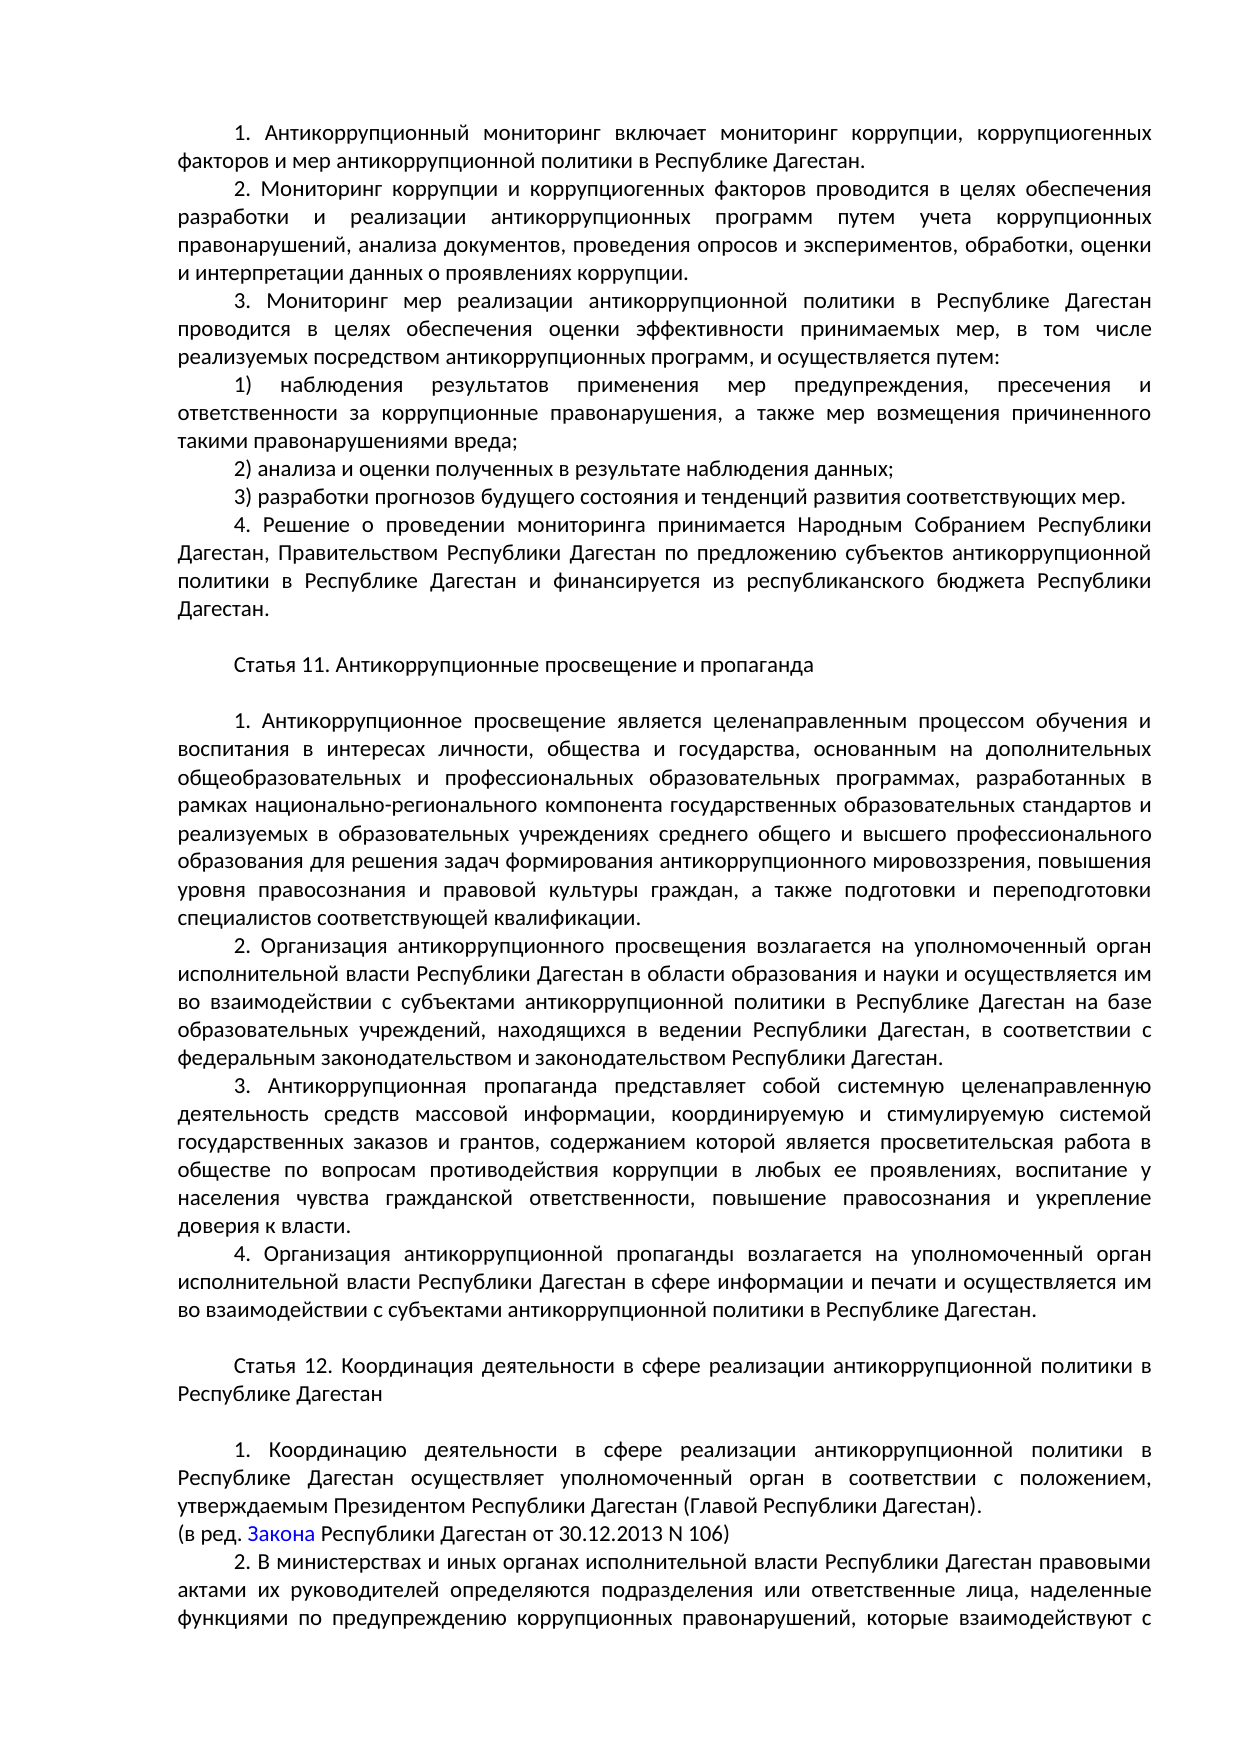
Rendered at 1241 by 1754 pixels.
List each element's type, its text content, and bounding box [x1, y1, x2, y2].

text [177, 1547, 1152, 1631]
text 1) наблюдения результатов применения мер предупреждения, пресечения и ответственности за коррупционные правонарушения, а также мер возмещения причиненного такими правонарушениями вреда; [177, 370, 1152, 454]
text 1. Антикоррупционное просвещение является целенаправленным процессом обучения и воспитания в интересах личности, общества и государства, основанным на дополнительных общеобразовательных и профессиональных образовательных программах, разработанных в рамках национально-регионального компонента государственных образовательных стандартов и реализуемых в образовательных учреждениях среднего общего и высшего профессионального образования для решения задач формирования антикоррупционного мировоззрения, повышения уровня правосознания и правовой культуры граждан, а также подготовки и переподготовки специалистов соответствующей квалификации. [177, 707, 1152, 931]
text 3. Антикоррупционная пропаганда представляет собой системную целенаправленную деятельность средств массовой информации, координируемую и стимулируемую системой государственных заказов и грантов, содержанием которой является просветительская работа в обществе по вопросам противодействия коррупции в любых ее проявлениях, воспитание у населения чувства гражданской ответственности, повышение правосознания и укрепление доверия к власти. [177, 1071, 1152, 1239]
text 1. Антикоррупционный мониторинг включает мониторинг коррупции, коррупциогенных факторов и мер антикоррупционной политики в Республике Дагестан. [177, 118, 1152, 174]
text Статья 11. Антикоррупционные просвещение и пропаганда [177, 651, 1152, 678]
text 2. Организация антикоррупционного просвещения возлагается на уполномоченный орган исполнительной власти Республики Дагестан в области образования и науки и осуществляется им во взаимодействии с субъектами антикоррупционной политики в Республике Дагестан на базе образовательных учреждений, находящихся в ведении Республики Дагестан, в соответствии с федеральным законодательством и законодательством Республики Дагестан. [177, 931, 1152, 1071]
text 4. Организация антикоррупционной пропаганды возлагается на уполномоченный орган исполнительной власти Республики Дагестан в сфере информации и печати и осуществляется им во взаимодействии с субъектами антикоррупционной политики в Республике Дагестан. [177, 1239, 1152, 1323]
text 3) разработки прогнозов будущего состояния и тенденций развития соответствующих мер. [177, 482, 1152, 510]
text (в ред. Закона Республики Дагестан от 30.12.2013 N 106) [177, 1519, 1152, 1547]
text 2. Мониторинг коррупции и коррупциогенных факторов проводится в целях обеспечения разработки и реализации антикоррупционных программ путем учета коррупционных правонарушений, анализа документов, проведения опросов и экспериментов, обработки, оценки и интерпретации данных о проявлениях коррупции. [177, 174, 1152, 286]
text Статья 12. Координация деятельности в сфере реализации антикоррупционной политики в Республике Дагестан [177, 1351, 1152, 1407]
text 2) анализа и оценки полученных в результате наблюдения данных; [177, 454, 1152, 482]
text 3. Мониторинг мер реализации антикоррупционной политики в Республике Дагестан проводится в целях обеспечения оценки эффективности принимаемых мер, в том числе реализуемых посредством антикоррупционных программ, и осуществляется путем: [177, 286, 1152, 370]
text 4. Решение о проведении мониторинга принимается Народным Собранием Республики Дагестан, Правительством Республики Дагестан по предложению субъектов антикоррупционной политики в Республике Дагестан и финансируется из республиканского бюджета Республики Дагестан. [177, 510, 1152, 622]
text 1. Координацию деятельности в сфере реализации антикоррупционной политики в Республике Дагестан осуществляет уполномоченный орган в соответствии с положением, утверждаемым Президентом Республики Дагестан (Главой Республики Дагестан). [177, 1435, 1152, 1519]
